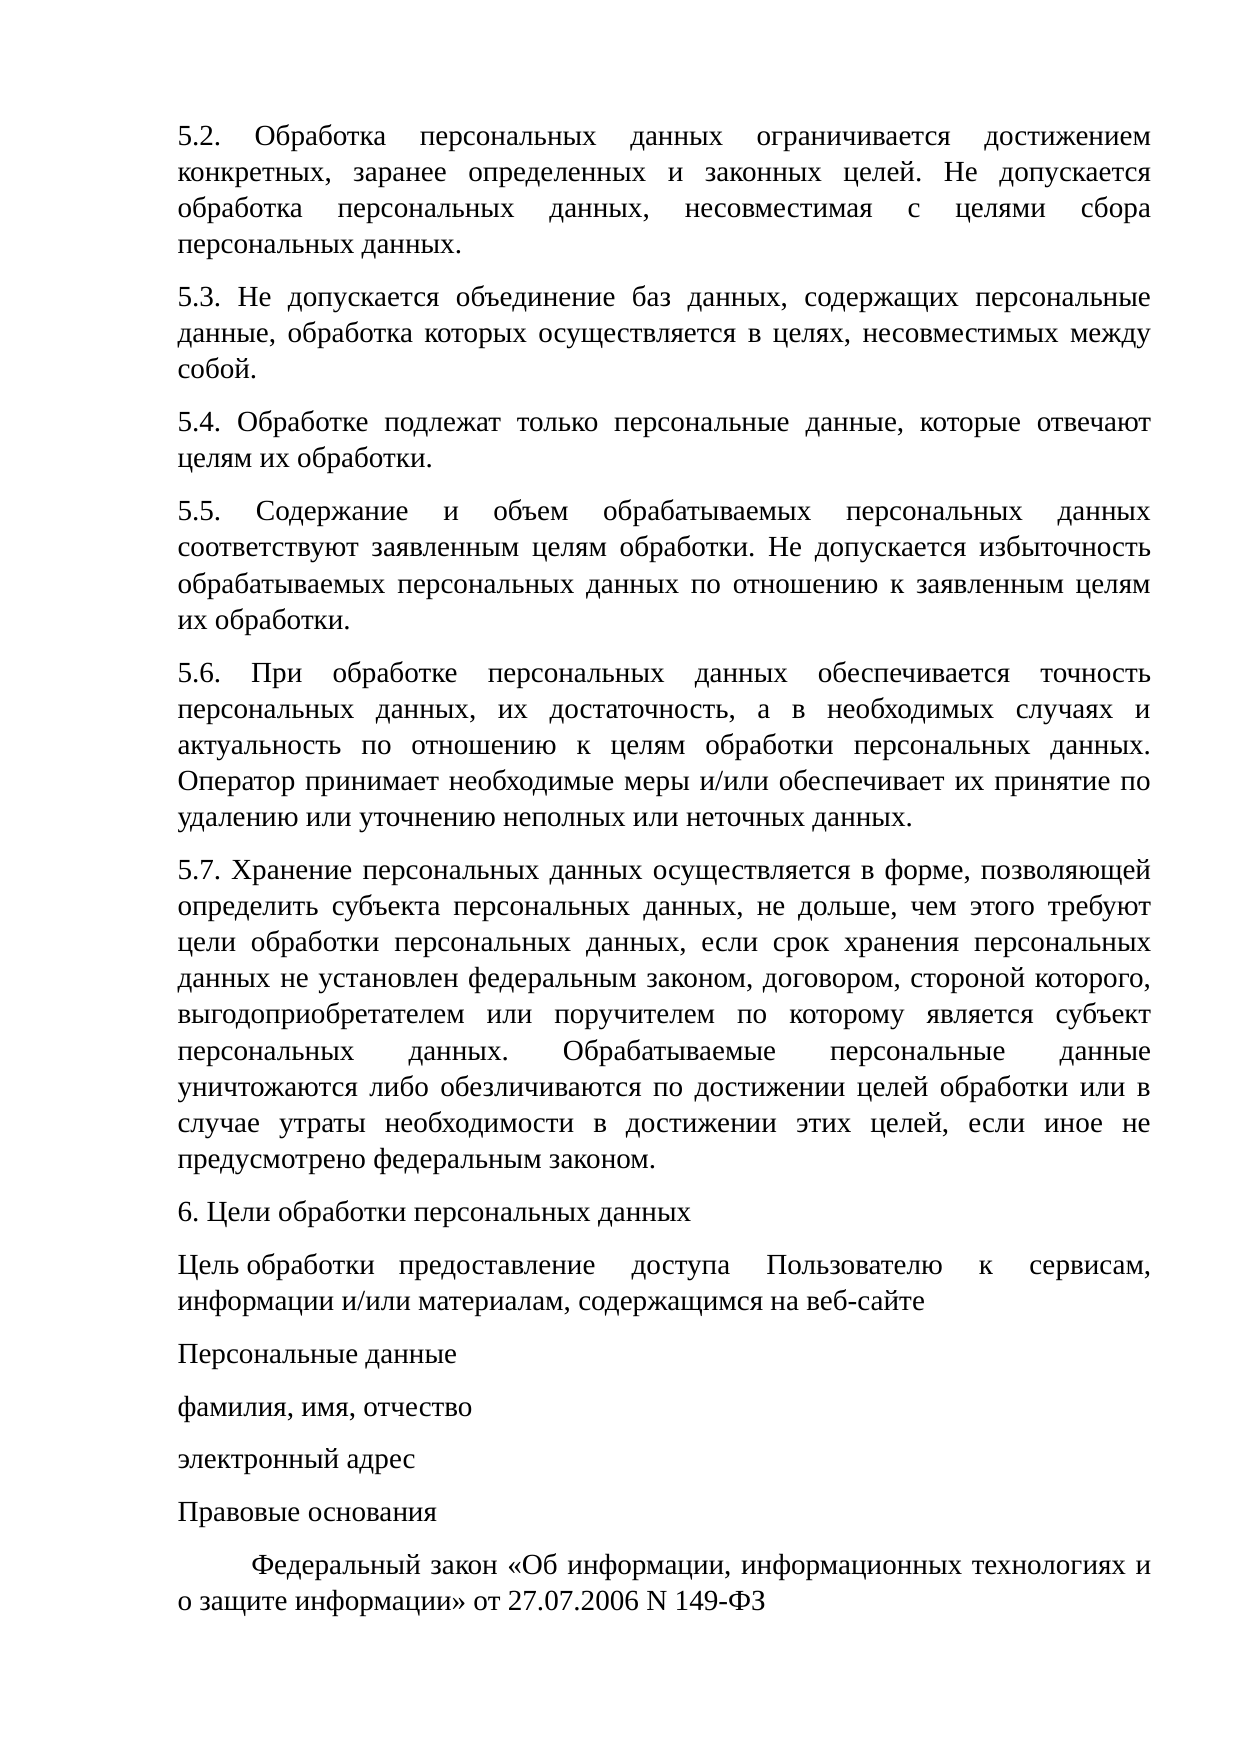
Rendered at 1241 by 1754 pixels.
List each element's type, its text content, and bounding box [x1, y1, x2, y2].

text Цель обработки предоставление доступа Пользователю к сервисам, информации и/или материалам, содержащимся на веб-сайте [177, 1247, 1152, 1317]
text Федеральный закон «Об информации, информационных технологиях и о защите информации» от 27.07.2006 N 149-ФЗ [177, 1547, 1152, 1617]
text Правовые основания [177, 1494, 1152, 1528]
text Персональные данные [177, 1336, 1152, 1369]
text 5.6. При обработке персональных данных обеспечивается точность персональных данных, их достаточность, а в необходимых случаях и актуальность по отношению к целям обработки персональных данных. Оператор принимает необходимые меры и/или обеспечивает их принятие по удалению или уточнению неполных или неточных данных. [177, 655, 1152, 833]
text 5.4. Обработке подлежат только персональные данные, которые отвечают целям их обработки. [177, 404, 1152, 474]
text электронный адрес [177, 1441, 1152, 1475]
text 6. Цели обработки персональных данных [177, 1194, 1152, 1228]
text 5.5. Содержание и объем обрабатываемых персональных данных соответствуют заявленным целям обработки. Не допускается избыточность обрабатываемых персональных данных по отношению к заявленным целям их обработки. [177, 493, 1152, 635]
text 5.3. Не допускается объединение баз данных, содержащих персональные данные, обработка которых осуществляется в целях, несовместимых между собой. [177, 279, 1152, 385]
text фамилия, имя, отчество [177, 1389, 1152, 1422]
text 5.7. Хранение персональных данных осуществляется в форме, позволяющей определить субъекта персональных данных, не дольше, чем этого требуют цели обработки персональных данных, если срок хранения персональных данных не установлен федеральным законом, договором, стороной которого, выгодоприобретателем или поручителем по которому является субъект персональных данных. Обрабатываемые персональные данные уничтожаются либо обезличиваются по достижении целей обработки или в случае утраты необходимости в достижении этих целей, если иное не предусмотрено федеральным законом. [177, 852, 1152, 1175]
text 5.2. Обработка персональных данных ограничивается достижением конкретных, заранее определенных и законных целей. Не допускается обработка персональных данных, несовместимая с целями сбора персональных данных. [177, 118, 1152, 260]
